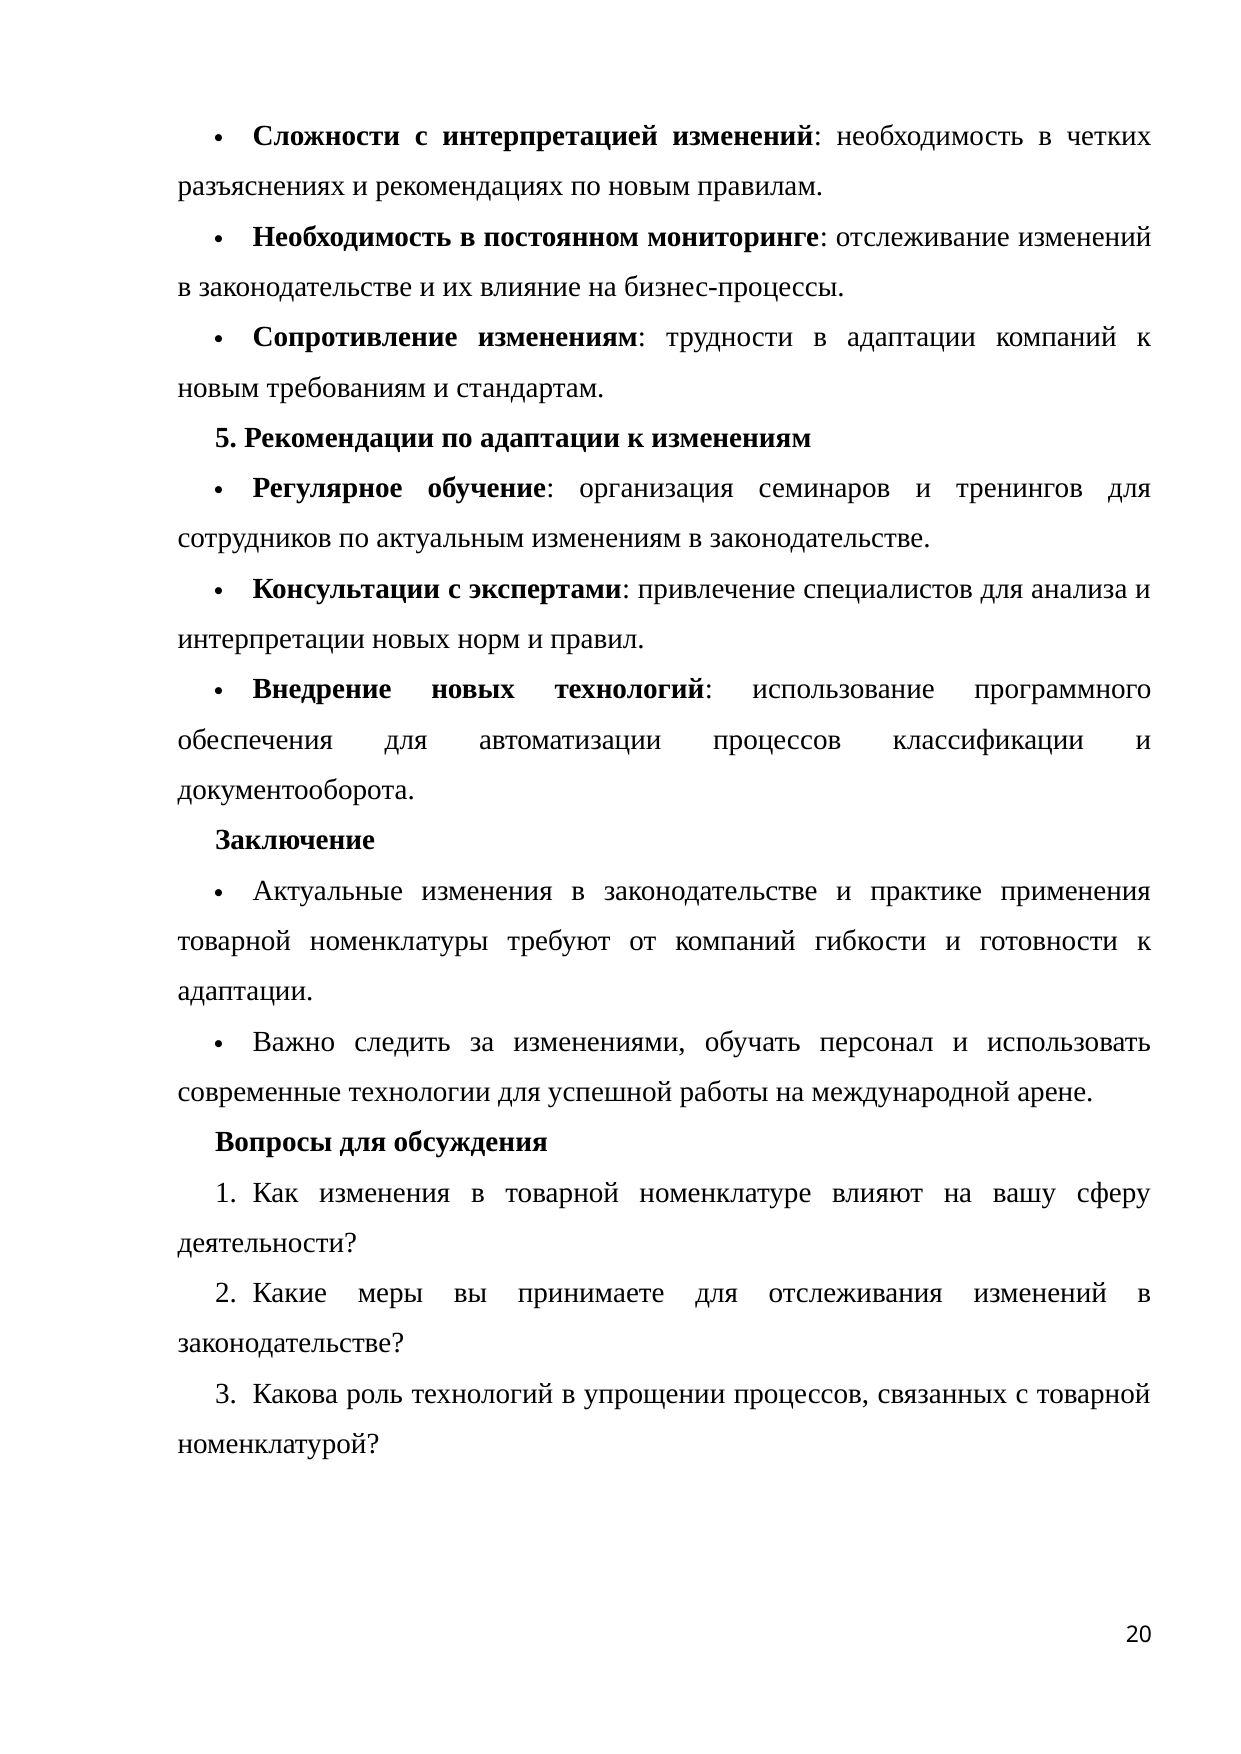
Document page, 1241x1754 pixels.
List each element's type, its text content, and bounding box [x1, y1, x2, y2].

list Внедрение новых технологий: использование программного обеспечения для автоматизации процессов классификации и документооборота. [177, 672, 1152, 806]
list Необходимость в постоянном мониторинге: отслеживание изменений в законодательстве и их влияние на бизнес-процессы. [177, 219, 1152, 303]
list Сложности с интерпретацией изменений: необходимость в четких разъяснениях и рекомендациях по новым правилам. [177, 118, 1152, 202]
list Регулярное обучение: организация семинаров и тренингов для сотрудников по актуальным изменениям в законодательстве. [177, 470, 1152, 554]
list Актуальные изменения в законодательстве и практике применения товарной номенклатуры требуют от компаний гибкости и готовности к адаптации. [177, 873, 1152, 1007]
text Вопросы для обсуждения [177, 1124, 1152, 1158]
list Сопротивление изменениям: трудности в адаптации компаний к новым требованиям и стандартам. [177, 319, 1152, 403]
text Заключение [177, 822, 1152, 856]
list Какие меры вы принимаете для отслеживания изменений в законодательстве? [177, 1275, 1152, 1359]
list Важно следить за изменениями, обучать персонал и использовать современные технологии для успешной работы на международной арене. [177, 1024, 1152, 1108]
list Как изменения в товарной номенклатуре влияют на вашу сферу деятельности? [177, 1175, 1152, 1258]
list Консультации с экспертами: привлечение специалистов для анализа и интерпретации новых норм и правил. [177, 571, 1152, 655]
list Какова роль технологий в упрощении процессов, связанных с товарной номенклатурой? [177, 1376, 1152, 1460]
text 5. Рекомендации по адаптации к изменениям [177, 420, 1152, 453]
